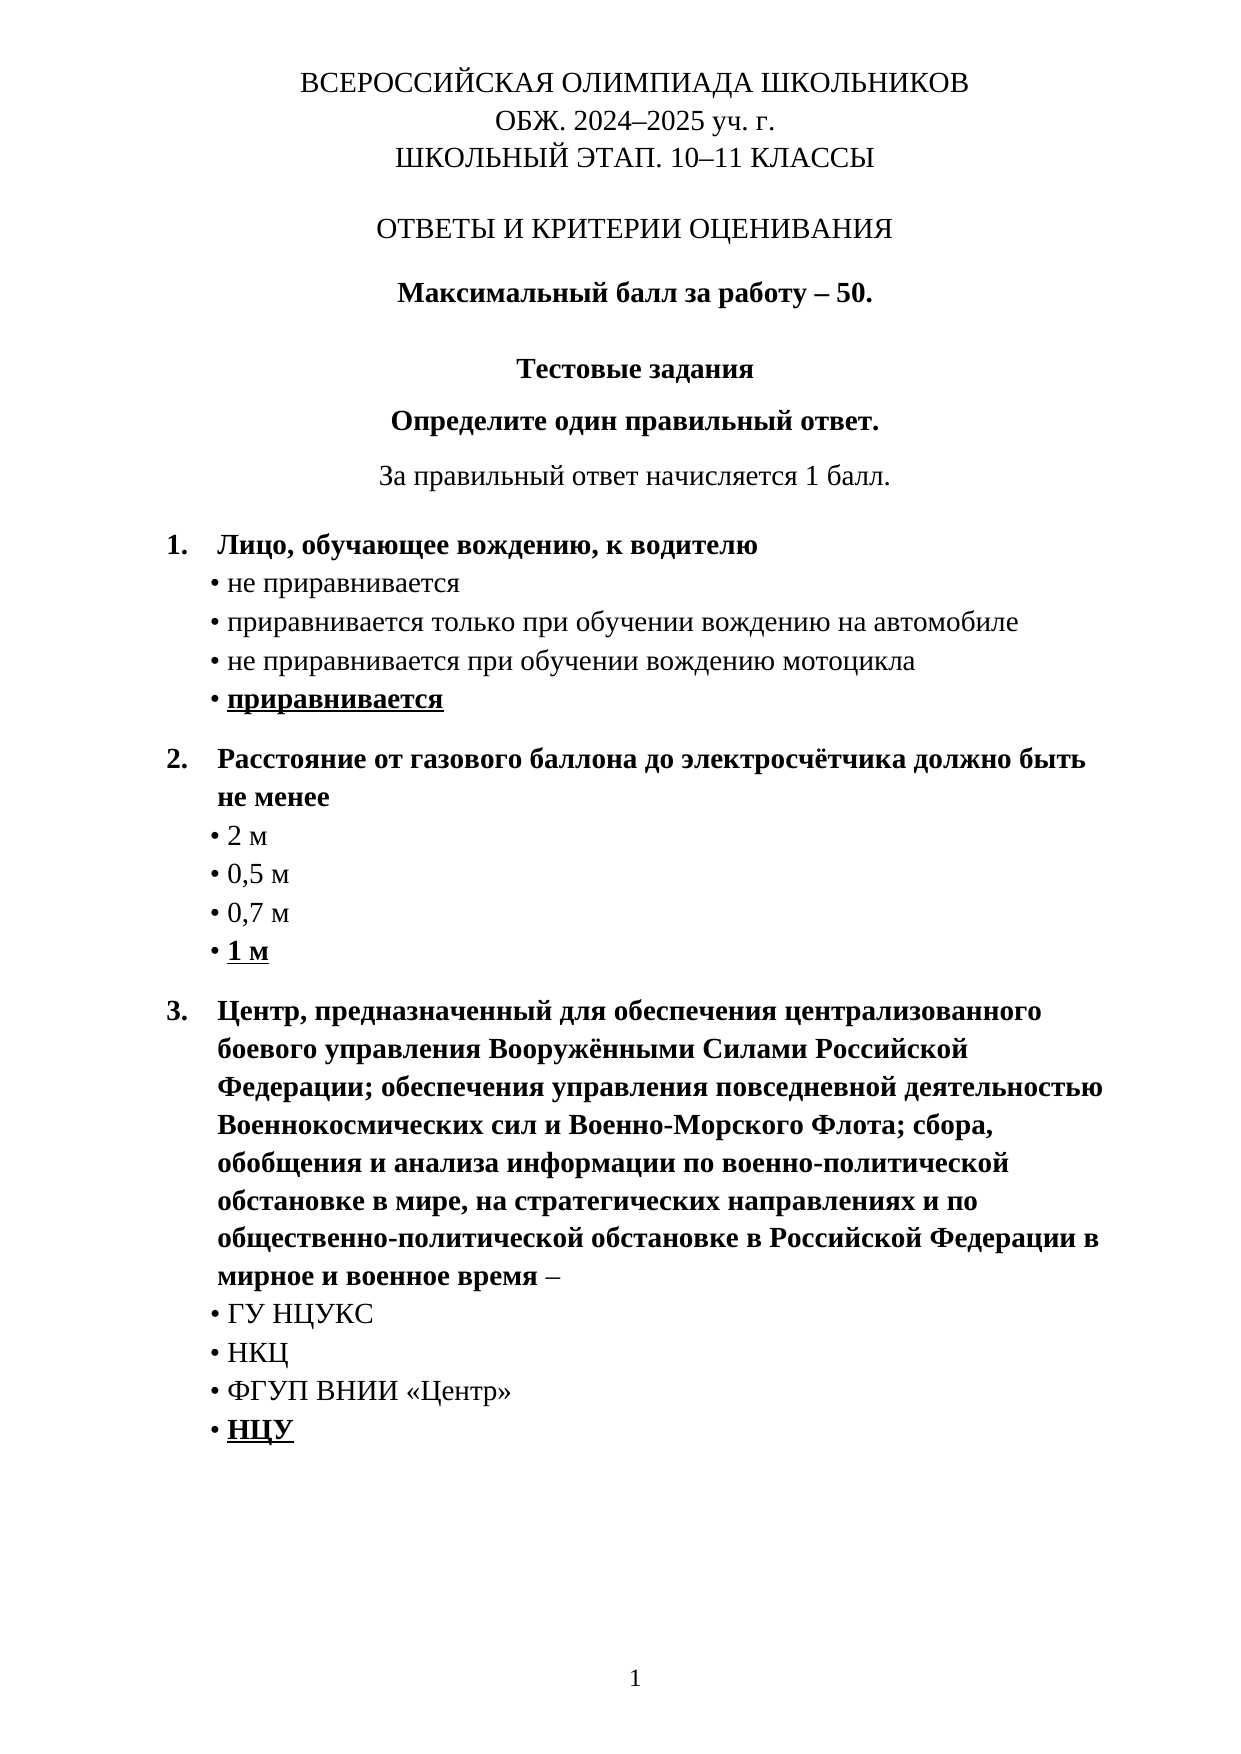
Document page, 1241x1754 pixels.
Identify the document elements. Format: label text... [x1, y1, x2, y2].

list 0,7 м [209, 895, 1122, 928]
list ФГУП ВНИИ «Центр» [209, 1373, 1122, 1407]
list 1 м [209, 933, 1122, 967]
text ОТВЕТЫ И КРИТЕРИИ ОЦЕНИВАНИЯ [177, 211, 1093, 245]
list приравнивается только при обучении вождению на автомобиле [209, 604, 1122, 638]
list 0,5 м [209, 856, 1122, 890]
list НКЦ [209, 1335, 1122, 1368]
text Тестовые задания [148, 351, 1122, 385]
text ОБЖ. 2024–2025 уч. г. [177, 103, 1093, 136]
text • ГУ НЦУКС [166, 1297, 1121, 1330]
text ШКОЛЬНЫЙ ЭТАП. 10–11 КЛАССЫ [177, 141, 1093, 174]
list приравнивается [209, 681, 1122, 715]
list не приравнивается [209, 565, 1122, 599]
list 2 м [209, 818, 1122, 851]
list не приравнивается при обучении вождению мотоцикла [209, 643, 1122, 676]
list НЦУ [209, 1412, 1122, 1446]
text ВСЕРОССИЙСКАЯ ОЛИМПИАДА ШКОЛЬНИКОВ [177, 65, 1092, 99]
text Определите один правильный ответ. [148, 403, 1122, 436]
text Максимальный балл за работу – 50. [148, 275, 1122, 308]
text За правильный ответ начисляется 1 балл. [177, 458, 1093, 491]
list Центр, предназначенный для обеспечения централизованного боевого управления Вооружёнными Силами Российской Федерации; обеспечения управления повседневной деятельностью Военнокосмических сил и Военно-Морского Флота; сбора, обобщения и анализа информации по военно-политической обстановке в мире, на стратегических направлениях и по общественно-политической обстановке в Российской Федерации в мирное и военное время – [166, 993, 1121, 1292]
list Расстояние от газового баллона до электросчётчика должно быть не менее [166, 741, 1121, 813]
list Лицо, обучающее вождению, к водителю [166, 527, 1121, 561]
